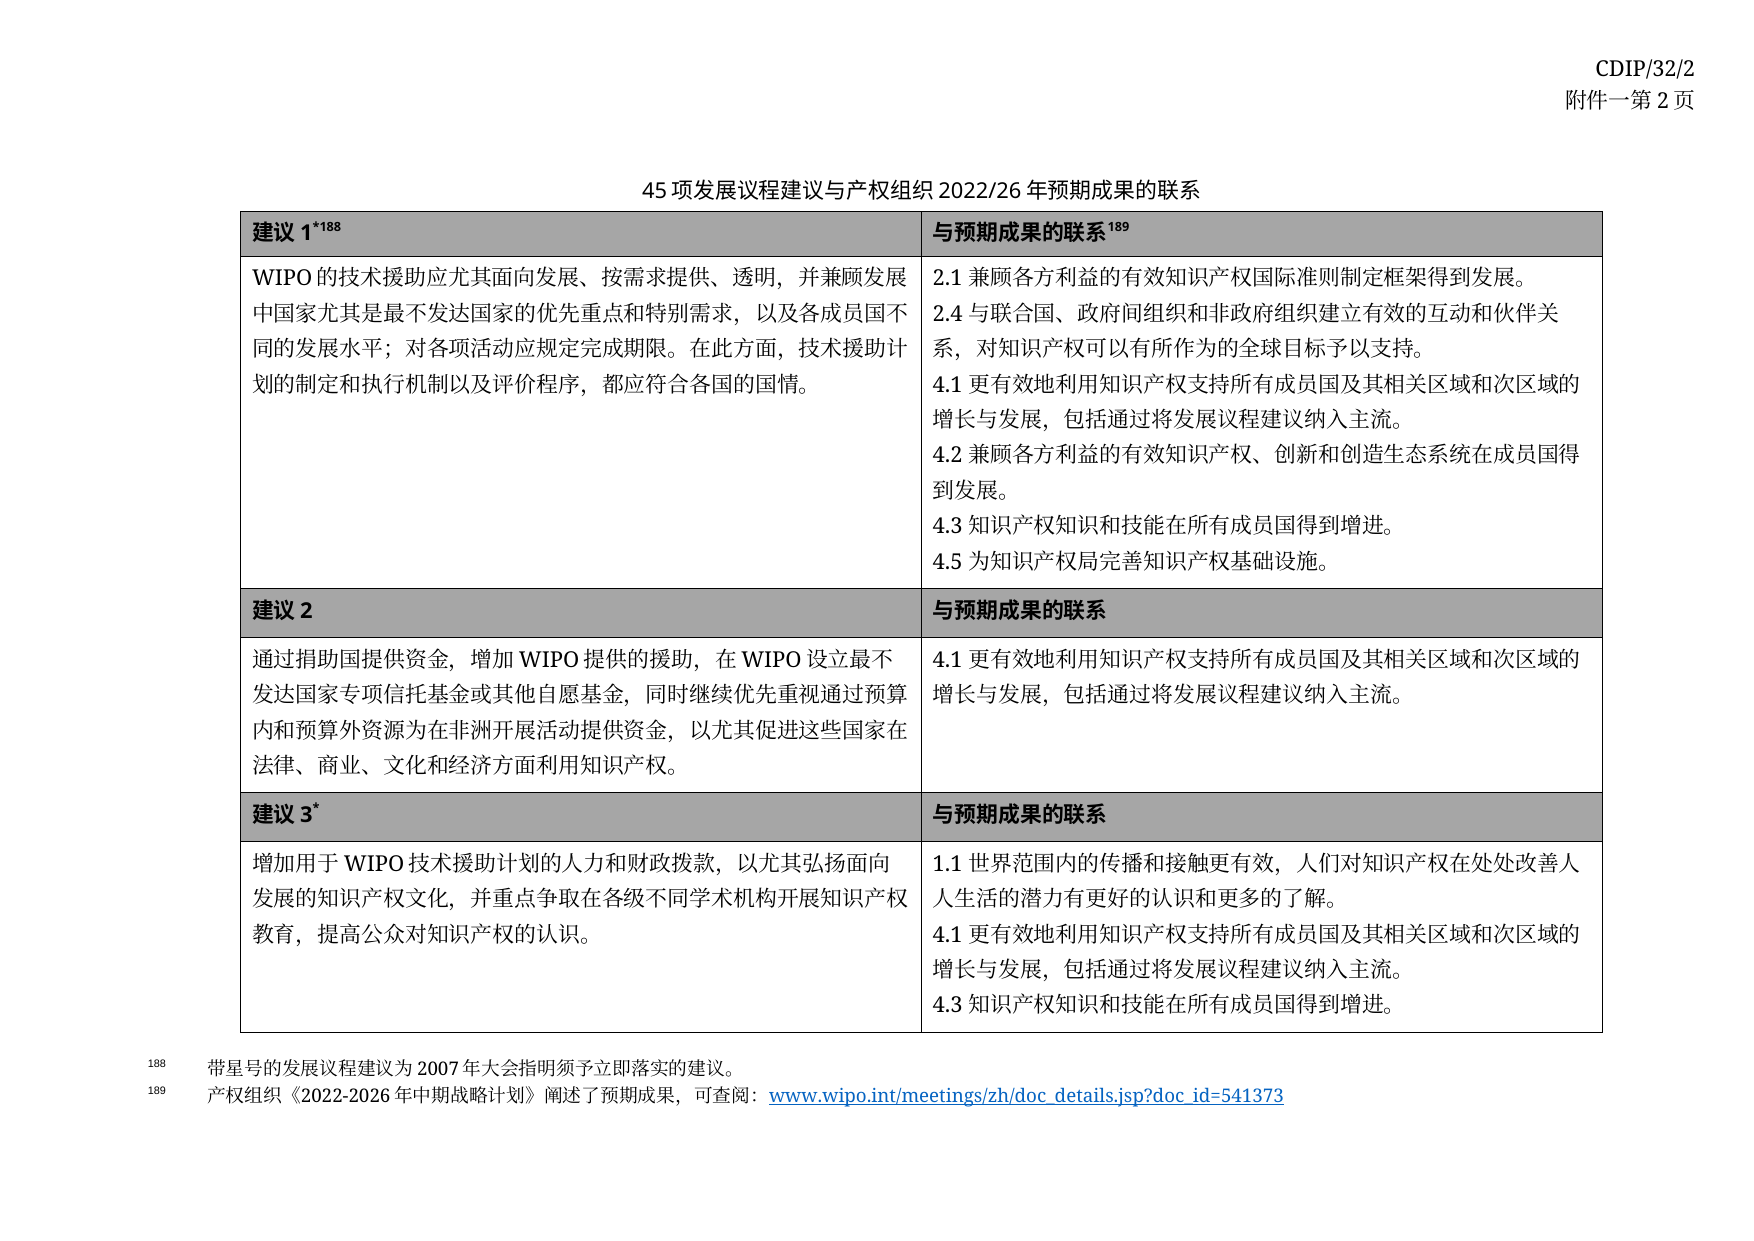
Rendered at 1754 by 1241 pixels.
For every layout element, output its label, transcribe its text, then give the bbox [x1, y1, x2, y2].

table_header 与预期成果的联系 [922, 212, 1602, 256]
table_cell 建议3* [241, 793, 921, 841]
table_header 建议1* [241, 212, 921, 256]
table_cell 通过捐助国提供资金，增加WIPO提供的援助，在WIPO设立最不发达国家专项信托基金或其他自愿基金，同时继续优先重视通过预算内和预算外资源为在非洲开展活动提供资金，以尤其促进这些国家在法律、商业、文化和经济方面利用知识产权。 [241, 638, 921, 792]
table_cell 增加用于WIPO技术援助计划的人力和财政拨款，以尤其弘扬面向发展的知识产权文化，并重点争取在各级不同学术机构开展知识产权教育，提高公众对知识产权的认识。 [241, 842, 921, 1032]
subtitle 45项发展议程建议与产权组织2022/26年预期成果的联系 [148, 173, 1695, 204]
table_cell 与预期成果的联系 [922, 793, 1602, 841]
table_cell WIPO的技术援助应尤其面向发展、按需求提供、透明，并兼顾发展中国家尤其是最不发达国家的优先重点和特别需求，以及各成员国不同的发展水平；对各项活动应规定完成期限。在此方面，技术援助计划的制定和执行机制以及评价程序，都应符合各国的国情。 [241, 257, 921, 588]
table_cell 1.1 世界范围内的传播和接触更有效，人们对知识产权在处处改善人人生活的潜力有更好的认识和更多的了解。 4.1 更有效地利用知识产权支持所有成员国及其相关区域和次区域的增长与发展，包括通过将发展议程建议纳入主流。 4.3 知识产权知识和技能在所有成员国得到增进。 [922, 842, 1602, 1032]
table_cell 建议2 [241, 589, 921, 637]
table_cell 与预期成果的联系 [922, 589, 1602, 637]
table_cell 2.1 兼顾各方利益的有效知识产权国际准则制定框架得到发展。 2.4 与联合国、政府间组织和非政府组织建立有效的互动和伙伴关系，对知识产权可以有所作为的全球目标予以支持。 4.1 更有效地利用知识产权支持所有成员国及其相关区域和次区域的增长与发展，包括通过将发展议程建议纳入主流。 4.2 兼顾各方利益的有效知识产权、创新和创造生态系统在成员国得到发展。 4.3 知识产权知识和技能在所有成员国得到增进。 4.5 为知识产权局完善知识产权基础设施。 [922, 257, 1602, 588]
table_cell 4.1 更有效地利用知识产权支持所有成员国及其相关区域和次区域的增长与发展，包括通过将发展议程建议纳入主流。 [922, 638, 1602, 792]
